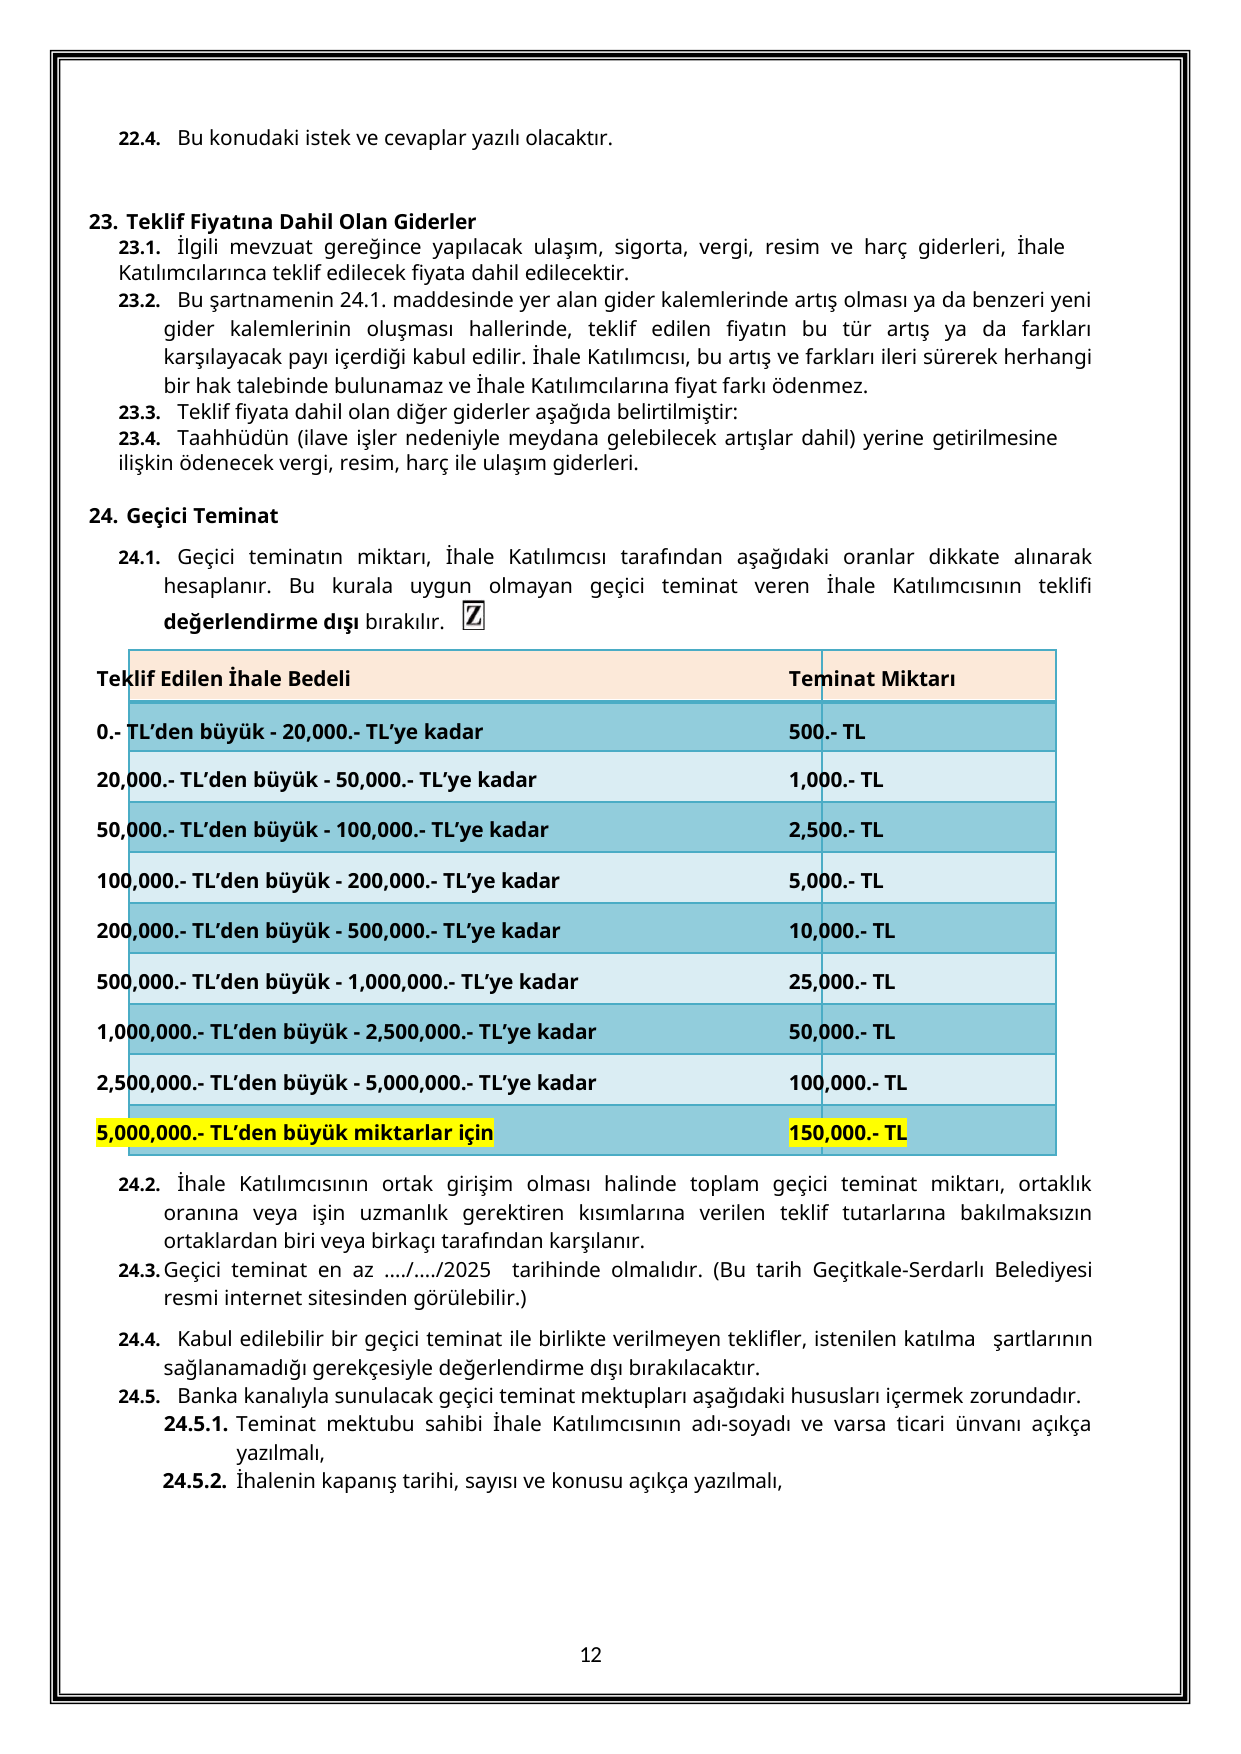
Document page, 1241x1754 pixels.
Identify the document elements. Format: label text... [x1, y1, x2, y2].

table_cell 2,500.- TL [823, 803, 1055, 851]
list Teklif fiyata dahil olan diğer giderler aşağıda belirtilmiştir: [118, 399, 1122, 425]
table_cell 25,000.- TL [823, 954, 1055, 1003]
table_cell 150,000.- TL [823, 1106, 1055, 1154]
subtitle Geçici Teminat [89, 501, 1122, 530]
table_cell 500,000.- TL’den büyük - 1,000,000.- TL’ye kadar [130, 954, 821, 1003]
list Teminat mektubu sahibi İhale Katılımcısının adı-soyadı ve varsa ticari ünvanı açıkça yazılmalı, [164, 1409, 1093, 1466]
list Bu konudaki istek ve cevaplar yazılı olacaktır. [118, 123, 1122, 152]
table_cell 200,000.- TL’den büyük - 500,000.- TL’ye kadar [130, 904, 821, 952]
list Taahhüdün (ilave işler nedeniyle meydana gelebilecek artışlar dahil) yerine getirilmesine [118, 425, 1122, 450]
text Katılımcılarınca teklif edilecek fiyata dahil edilecektir. [118, 260, 1122, 285]
table_cell 50,000.- TL’den büyük - 100,000.- TL’ye kadar [130, 803, 821, 851]
list Geçici teminatın miktarı, İhale Katılımcısı tarafından aşağıdaki oranlar dikkate alınarak hesaplanır. Bu kurala uygun olmayan geçici teminat veren İhale Katılımcısının teklifi değerlendirme dışı bırakılır. [118, 542, 1093, 636]
table_cell 5,000.- TL [823, 853, 1055, 902]
table_cell 20,000.- TL’den büyük - 50,000.- TL’ye kadar [130, 752, 821, 801]
picture [461, 599, 485, 630]
list Banka kanalıyla sunulacak geçici teminat mektupları aşağıdaki hususları içermek zorundadır. [118, 1381, 1093, 1409]
table_cell 0.- TL’den büyük - 20,000.- TL’ye kadar [130, 704, 821, 750]
list İlgili mevzuat gereğince yapılacak ulaşım, sigorta, vergi, resim ve harç giderleri, İhale [118, 234, 1122, 260]
table_cell 5,000,000.- TL’den büyük miktarlar için [130, 1106, 821, 1154]
subtitle Teklif Fiyatına Dahil Olan Giderler [89, 209, 1122, 234]
table_cell 2,500,000.- TL’den büyük - 5,000,000.- TL’ye kadar [130, 1055, 821, 1104]
table_cell 1,000.- TL [823, 752, 1055, 801]
table_cell 1,000,000.- TL’den büyük - 2,500,000.- TL’ye kadar [130, 1005, 821, 1053]
text ilişkin ödenecek vergi, resim, harç ile ulaşım giderleri. [118, 450, 1122, 476]
list Bu şartnamenin 24.1. maddesinde yer alan gider kalemlerinde artış olması ya da benzeri yeni gider kalemlerinin oluşması hallerinde, teklif edilen fiyatın bu tür artış ya da farkları karşılayacak payı içerdiği kabul edilir. İhale Katılımcısı, bu artış ve farkları ileri sürerek herhangi bir hak talebinde bulunamaz ve İhale Katılımcılarına fiyat farkı ödenmez. [118, 285, 1093, 399]
table_header Teminat Miktarı [823, 651, 1055, 699]
table_cell 10,000.- TL [823, 904, 1055, 952]
table_header Teklif Edilen İhale Bedeli [130, 651, 821, 699]
list Kabul edilebilir bir geçici teminat ile birlikte verilmeyen teklifler, istenilen katılma şartlarının sağlanamadığı gerekçesiyle değerlendirme dışı bırakılacaktır. [118, 1324, 1093, 1381]
list Geçici teminat en az …./…./2025 tarihinde olmalıdır. (Bu tarih Geçitkale-Serdarlı Belediyesi resmi internet sitesinden görülebilir.) [118, 1255, 1093, 1312]
list İhalenin kapanış tarihi, sayısı ve konusu açıkça yazılmalı, [162, 1466, 1122, 1495]
table_cell 100,000.- TL [823, 1055, 1055, 1104]
table_cell 500.- TL [823, 704, 1055, 750]
table_cell 50,000.- TL [823, 1005, 1055, 1053]
list İhale Katılımcısının ortak girişim olması halinde toplam geçici teminat miktarı, ortaklık oranına veya işin uzmanlık gerektiren kısımlarına verilen teklif tutarlarına bakılmaksızın ortaklardan biri veya birkaçı tarafından karşılanır. [118, 1169, 1093, 1255]
table_cell 100,000.- TL’den büyük - 200,000.- TL’ye kadar [130, 853, 821, 902]
